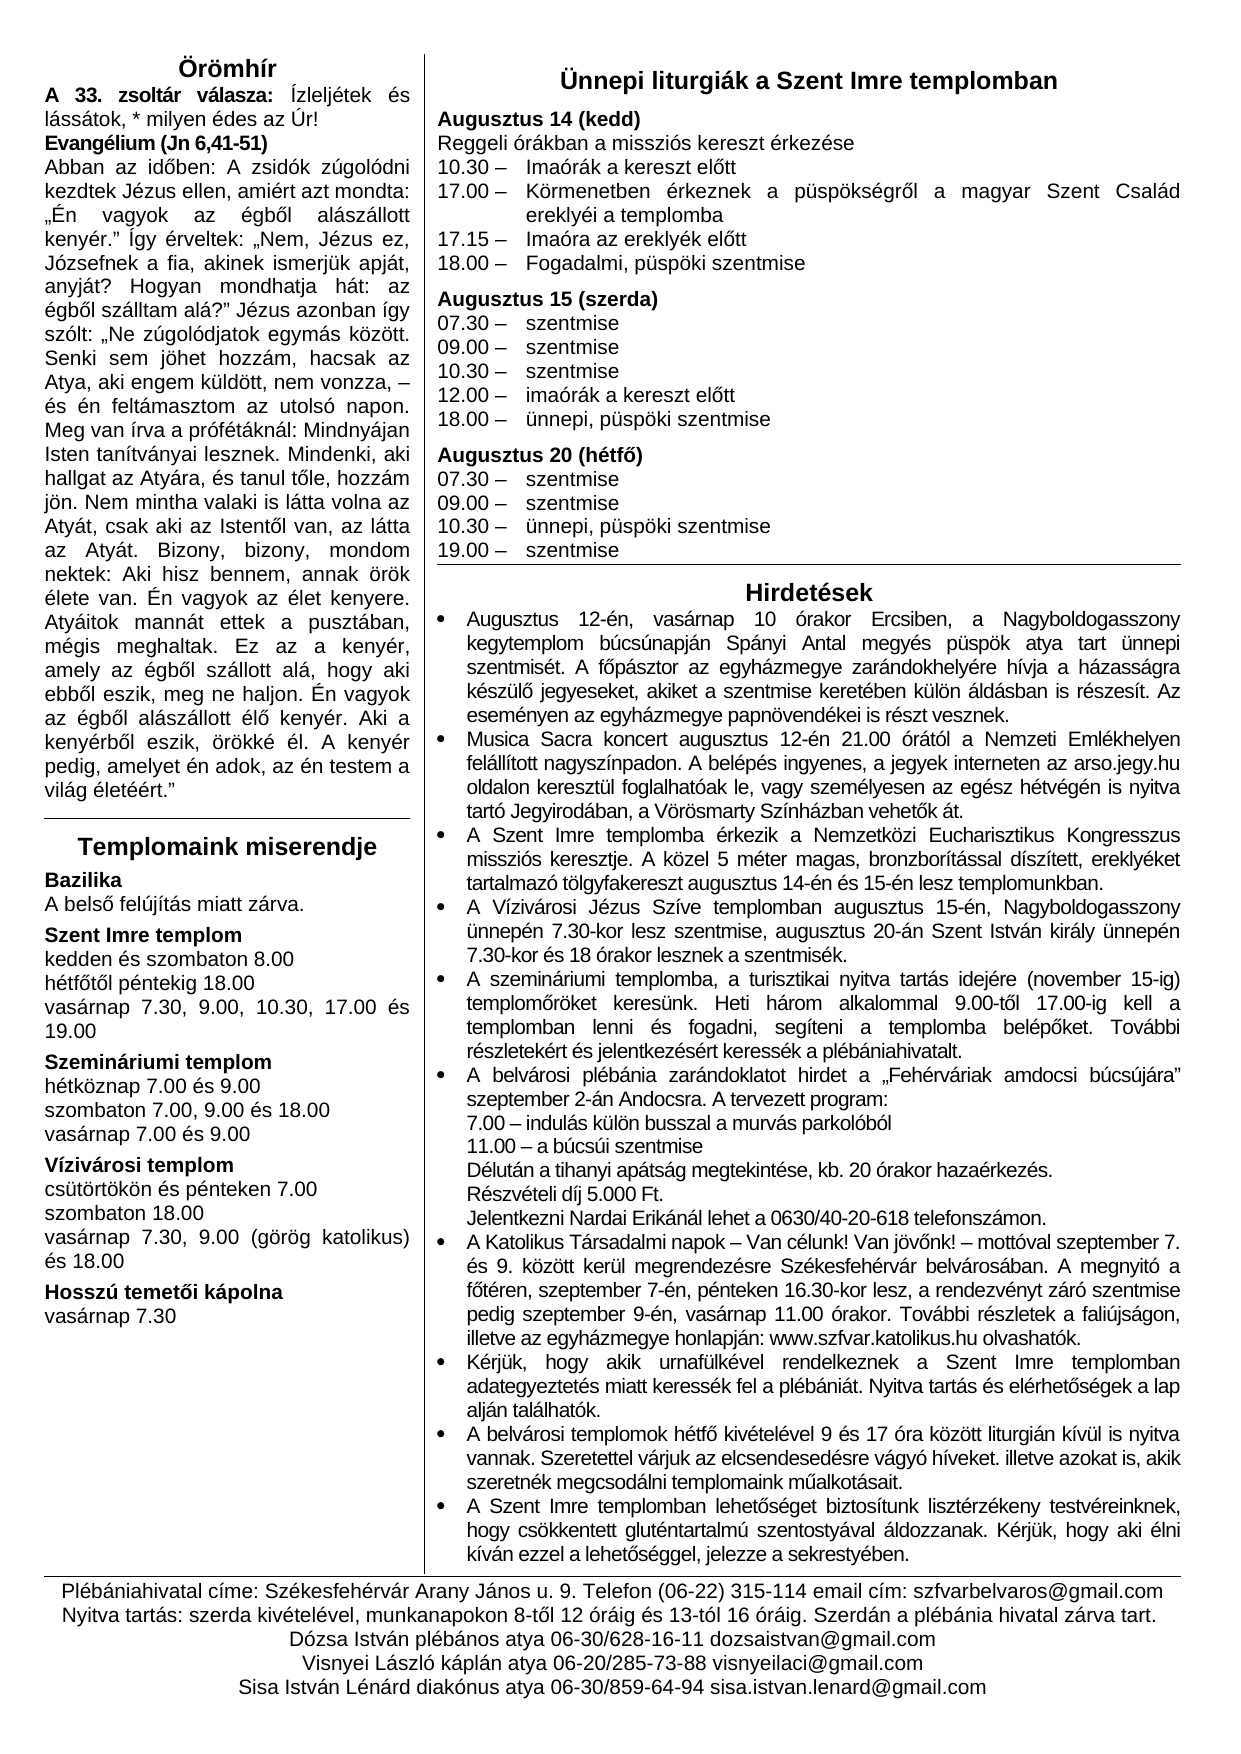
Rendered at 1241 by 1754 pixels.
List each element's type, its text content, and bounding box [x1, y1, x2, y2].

text Abban az időben: A zsidók zúgolódni kezdtek Jézus ellen, amiért azt mondta: „Én vagyok az égből alászállott kenyér.” Így érveltek: „Nem, Jézus ez, Józsefnek a fia, akinek ismerjük apját, anyját? Hogyan mondhatja hát: az égből szálltam alá?” Jézus azonban így szólt: „Ne zúgolódjatok egymás között. Senki sem jöhet hozzám, hacsak az Atya, aki engem küldött, nem vonzza, – és én feltámasztom az utolsó napon. Meg van írva a prófétáknál: Mindnyájan Isten tanítványai lesznek. Mindenki, aki hallgat az Atyára, és tanul tőle, hozzám jön. Nem mintha valaki is látta volna az Atyát, csak aki az Istentől van, az látta az Atyát. Bizony, bizony, mondom nektek: Aki hisz bennem, annak örök élete van. Én vagyok az élet kenyere. Atyáitok mannát ettek a pusztában, mégis meghaltak. Ez az a kenyér, amely az égből szállott alá, hogy aki ebből eszik, meg ne haljon. Én vagyok az égből alászállott élő kenyér. Aki a kenyérből eszik, örökké él. A kenyér pedig, amelyet én adok, az én testem a világ életéért.” [44, 154, 410, 804]
text 10.30 – szentmise [437, 359, 1181, 383]
text Szent Imre templom kedden és szombaton 8.00 [44, 923, 410, 971]
subtitle Ünnepi liturgiák a Szent Imre templomban [437, 66, 1181, 95]
subtitle Templomaink miserendje [44, 832, 410, 861]
text Bazilika A belső felújítás miatt zárva. [44, 868, 410, 916]
text Reggeli órákban a missziós kereszt érkezése [437, 131, 1181, 155]
text 18.00 – Fogadalmi, püspöki szentmise [437, 251, 1181, 275]
text 09.00 – szentmise [437, 335, 1181, 359]
text 09.00 – szentmise [437, 490, 1181, 514]
subtitle Örömhír [44, 54, 410, 83]
text 07.30 – szentmise [437, 311, 1181, 335]
text Augusztus 15 (szerda) [437, 287, 1181, 311]
list Nyitva tartás: szerda kivételével, munkanapokon 8-től 12 óráig és 13-tól 16 óráig. Szerdán a plébánia hivatal zárva tart. Dózsa István plébános atya 06-30/628-16-11 dozsaistvan@gmail.com [44, 1603, 1181, 1651]
text vasárnap 7.00 és 9.00 [44, 1122, 410, 1146]
text hétfőtől péntekig 18.00 [44, 971, 410, 995]
subtitle Hirdetések [437, 578, 1181, 607]
list A szemináriumi templomba, a turisztikai nyitva tartás idejére (november 15-ig) templomőröket keresünk. Heti három alkalommal 9.00-től 17.00-ig kell a templomban lenni és fogadni, segíteni a templomba belépőket. További részletekért és jelentkezésért keressék a plébániahivatalt. [437, 966, 1181, 1062]
text 07.30 – szentmise [437, 466, 1181, 490]
list A Katolikus Társadalmi napok – Van célunk! Van jövőnk! – mottóval szeptember 7. és 9. között kerül megrendezésre Székesfehérvár belvárosában. A megnyitó a főtéren, szeptember 7-én, pénteken 16.30-kor lesz, a rendezvényt záró szentmise pedig szeptember 9-én, vasárnap 11.00 órakor. További részletek a faliújságon, illetve az egyházmegye honlapján: www.szfvar.katolikus.hu olvashatók. [437, 1230, 1181, 1350]
text 10.30 – ünnepi, püspöki szentmise [437, 514, 1181, 538]
list A belvárosi plébánia zarándoklatot hirdet a „Fehérváriak amdocsi búcsújára” szeptember 2-án Andocsra. A tervezett program: 7.00 – indulás külön busszal a murvás parkolóból 11.00 – a búcsúi szentmise Délután a tihanyi apátság megtekintése, kb. 20 órakor hazaérkezés. Részvételi díj 5.000 Ft. Jelentkezni Nardai Erikánál lehet a 0630/40-20-618 telefonszámon. [437, 1062, 1181, 1230]
list A Szent Imre templomba érkezik a Nemzetközi Eucharisztikus Kongresszus missziós keresztje. A közel 5 méter magas, bronzborítással díszített, ereklyéket tartalmazó tölgyfakereszt augusztus 14-én és 15-én lesz templomunkban. [437, 822, 1181, 894]
text csütörtökön és pénteken 7.00 [44, 1177, 410, 1201]
list Visnyei László káplán atya 06-20/285-73-88 visnyeilaci@gmail.com [44, 1651, 1181, 1674]
list Musica Sacra koncert augusztus 12-én 21.00 órától a Nemzeti Emlékhelyen felállított nagyszínpadon. A belépés ingyenes, a jegyek interneten az arso.jegy.hu oldalon keresztül foglalhatóak le, vagy személyesen az egész hétvégén is nyitva tartó Jegyirodában, a Vörösmarty Színházban vehetők át. [437, 727, 1181, 822]
text 12.00 – imaórák a kereszt előtt [437, 383, 1181, 407]
text A 33. zsoltár válasza: Ízleljétek és lássátok, * milyen édes az Úr! [44, 83, 410, 131]
text 18.00 – ünnepi, püspöki szentmise [437, 407, 1181, 431]
text Vízivárosi templom [44, 1153, 410, 1177]
text 19.00 – szentmise [437, 538, 1181, 564]
text 17.15 – Imaóra az ereklyék előtt [437, 227, 1181, 251]
text hétköznap 7.00 és 9.00 [44, 1074, 410, 1098]
list A Vízivárosi Jézus Szíve templomban augusztus 15-én, Nagyboldogasszony ünnepén 7.30-kor lesz szentmise, augusztus 20-án Szent István király ünnepén 7.30-kor és 18 órakor lesznek a szentmisék. [437, 894, 1181, 966]
list A belvárosi templomok hétfő kivételével 9 és 17 óra között liturgián kívül is nyitva vannak. Szeretettel várjuk az elcsendesedésre vágyó híveket. illetve azokat is, akik szeretnék megcsodálni templomaink műalkotásait. [437, 1422, 1181, 1494]
list A Szent Imre templomban lehetőséget biztosítunk lisztérzékeny testvéreinknek, hogy csökkentett gluténtartalmú szentostyával áldozzanak. Kérjük, hogy aki élni kíván ezzel a lehetőséggel, jelezze a sekrestyében. [437, 1494, 1181, 1566]
text szombaton 18.00 [44, 1201, 410, 1225]
list Kérjük, hogy akik urnafülkével rendelkeznek a Szent Imre templomban adategyeztetés miatt keressék fel a plébániát. Nyitva tartás és elérhetőségek a lap alján találhatók. [437, 1350, 1181, 1422]
text 10.30 – Imaórák a kereszt előtt [437, 155, 1181, 179]
list Augusztus 12-én, vasárnap 10 órakor Ercsiben, a Nagyboldogasszony kegytemplom búcsúnapján Spányi Antal megyés püspök atya tart ünnepi szentmisét. A főpásztor az egyházmegye zarándokhelyére hívja a házasságra készülő jegyeseket, akiket a szentmise keretében külön áldásban is részesít. Az eseményen az egyházmegye papnövendékei is részt vesznek. [437, 607, 1181, 727]
text Augusztus 14 (kedd) [437, 107, 1181, 131]
text Hosszú temetői kápolna vasárnap 7.30 [44, 1280, 410, 1328]
text Evangélium (Jn 6,41-51) [44, 131, 410, 154]
text Augusztus 20 (hétfő) [437, 442, 1181, 466]
text Szemináriumi templom [44, 1050, 410, 1074]
list Plébániahivatal címe: Székesfehérvár Arany János u. 9. Telefon (06-22) 315-114 email cím: szfvarbelvaros@gmail.com [44, 1577, 1181, 1603]
list Sisa István Lénárd diakónus atya 06-30/859-64-94 sisa.istvan.lenard@gmail.com [44, 1674, 1181, 1698]
text vasárnap 7.30, 9.00 (görög katolikus) és 18.00 [44, 1225, 410, 1273]
text szombaton 7.00, 9.00 és 18.00 [44, 1098, 410, 1122]
text vasárnap 7.30, 9.00, 10.30, 17.00 és 19.00 [44, 995, 410, 1043]
text 17.00 – Körmenetben érkeznek a püspökségről a magyar Szent Család ereklyéi a templomba [437, 179, 1181, 227]
